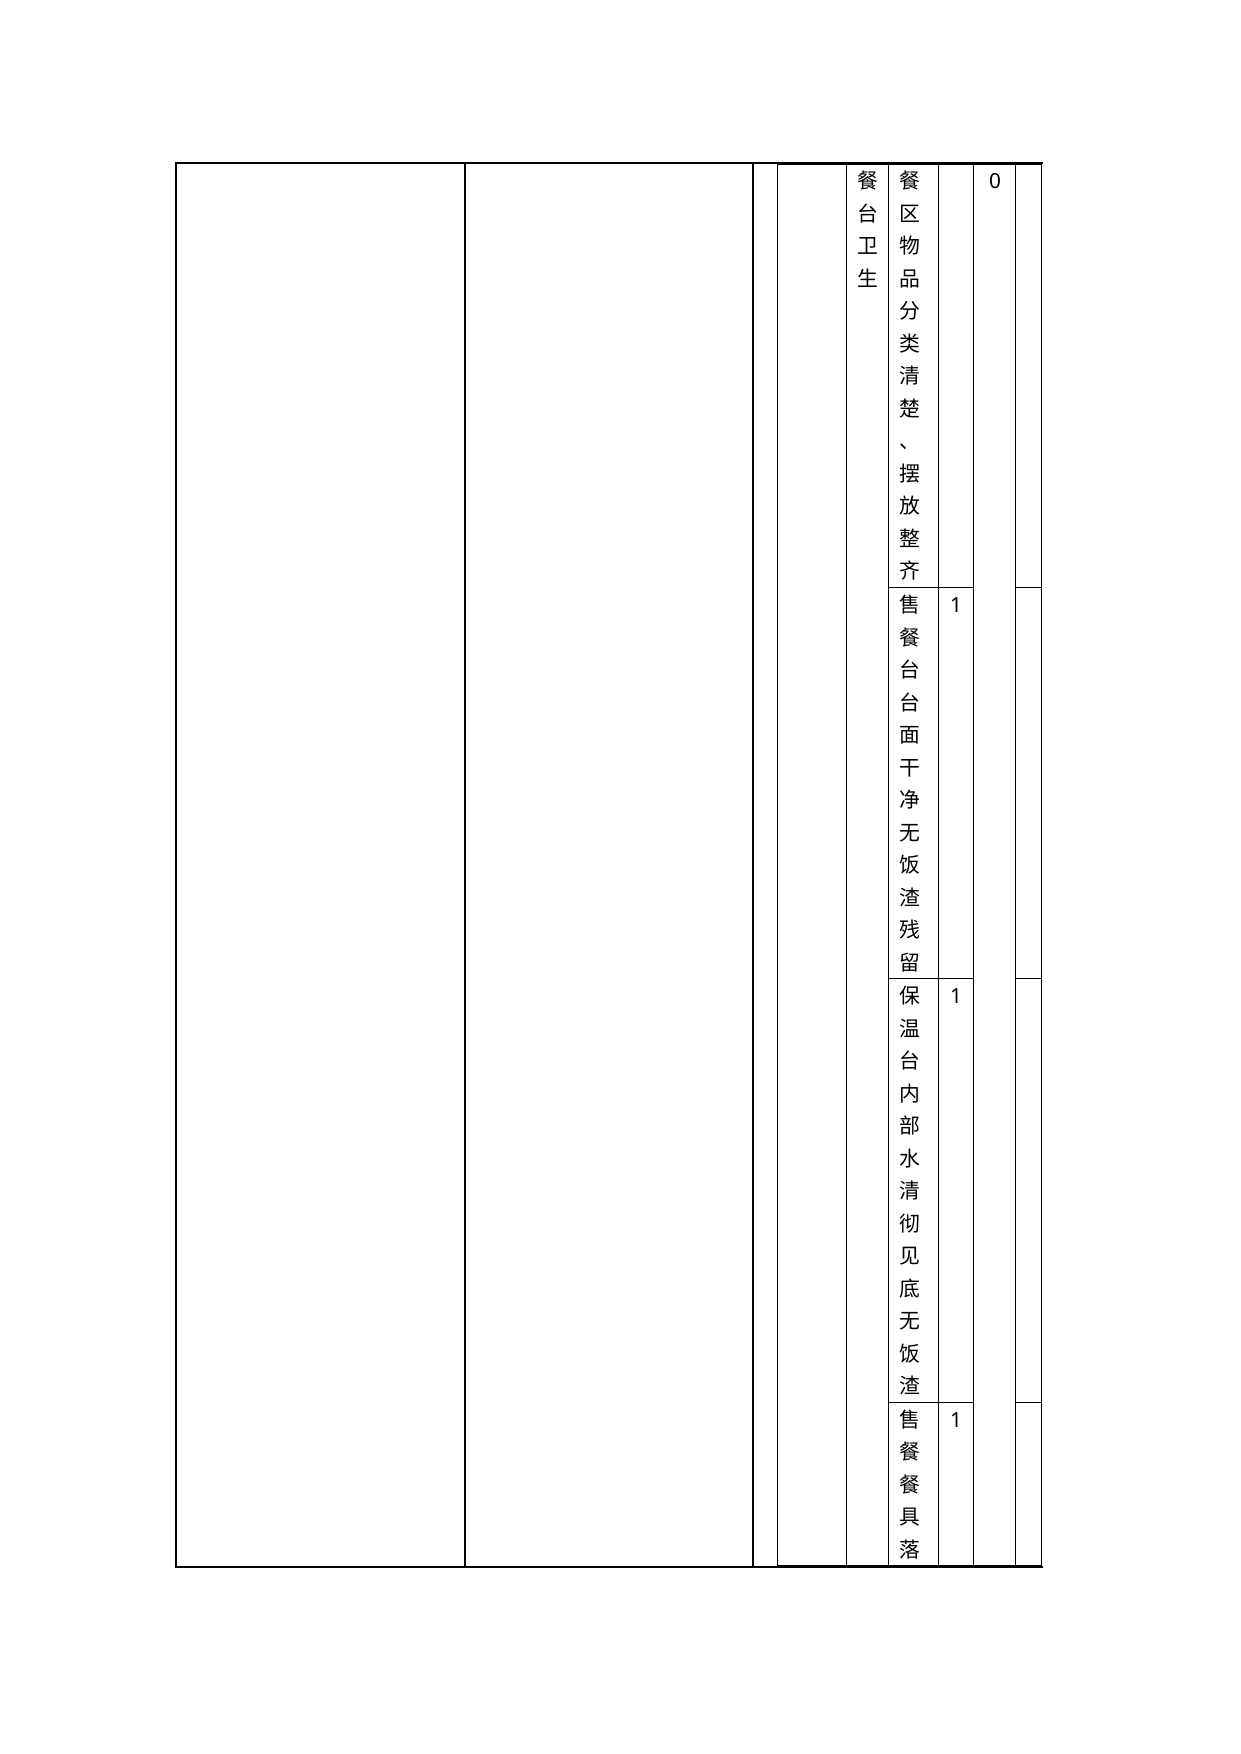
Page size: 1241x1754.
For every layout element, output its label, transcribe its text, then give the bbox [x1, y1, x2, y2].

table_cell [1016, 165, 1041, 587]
table_cell [466, 164, 752, 1566]
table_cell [778, 165, 846, 1565]
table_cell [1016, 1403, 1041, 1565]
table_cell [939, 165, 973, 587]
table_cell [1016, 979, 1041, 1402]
table_cell 1 [177, 164, 464, 1566]
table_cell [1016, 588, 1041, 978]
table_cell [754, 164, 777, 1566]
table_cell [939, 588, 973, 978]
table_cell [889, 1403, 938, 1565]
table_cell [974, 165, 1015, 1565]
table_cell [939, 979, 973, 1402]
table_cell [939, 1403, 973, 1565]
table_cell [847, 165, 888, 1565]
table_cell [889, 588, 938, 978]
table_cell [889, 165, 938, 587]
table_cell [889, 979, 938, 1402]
